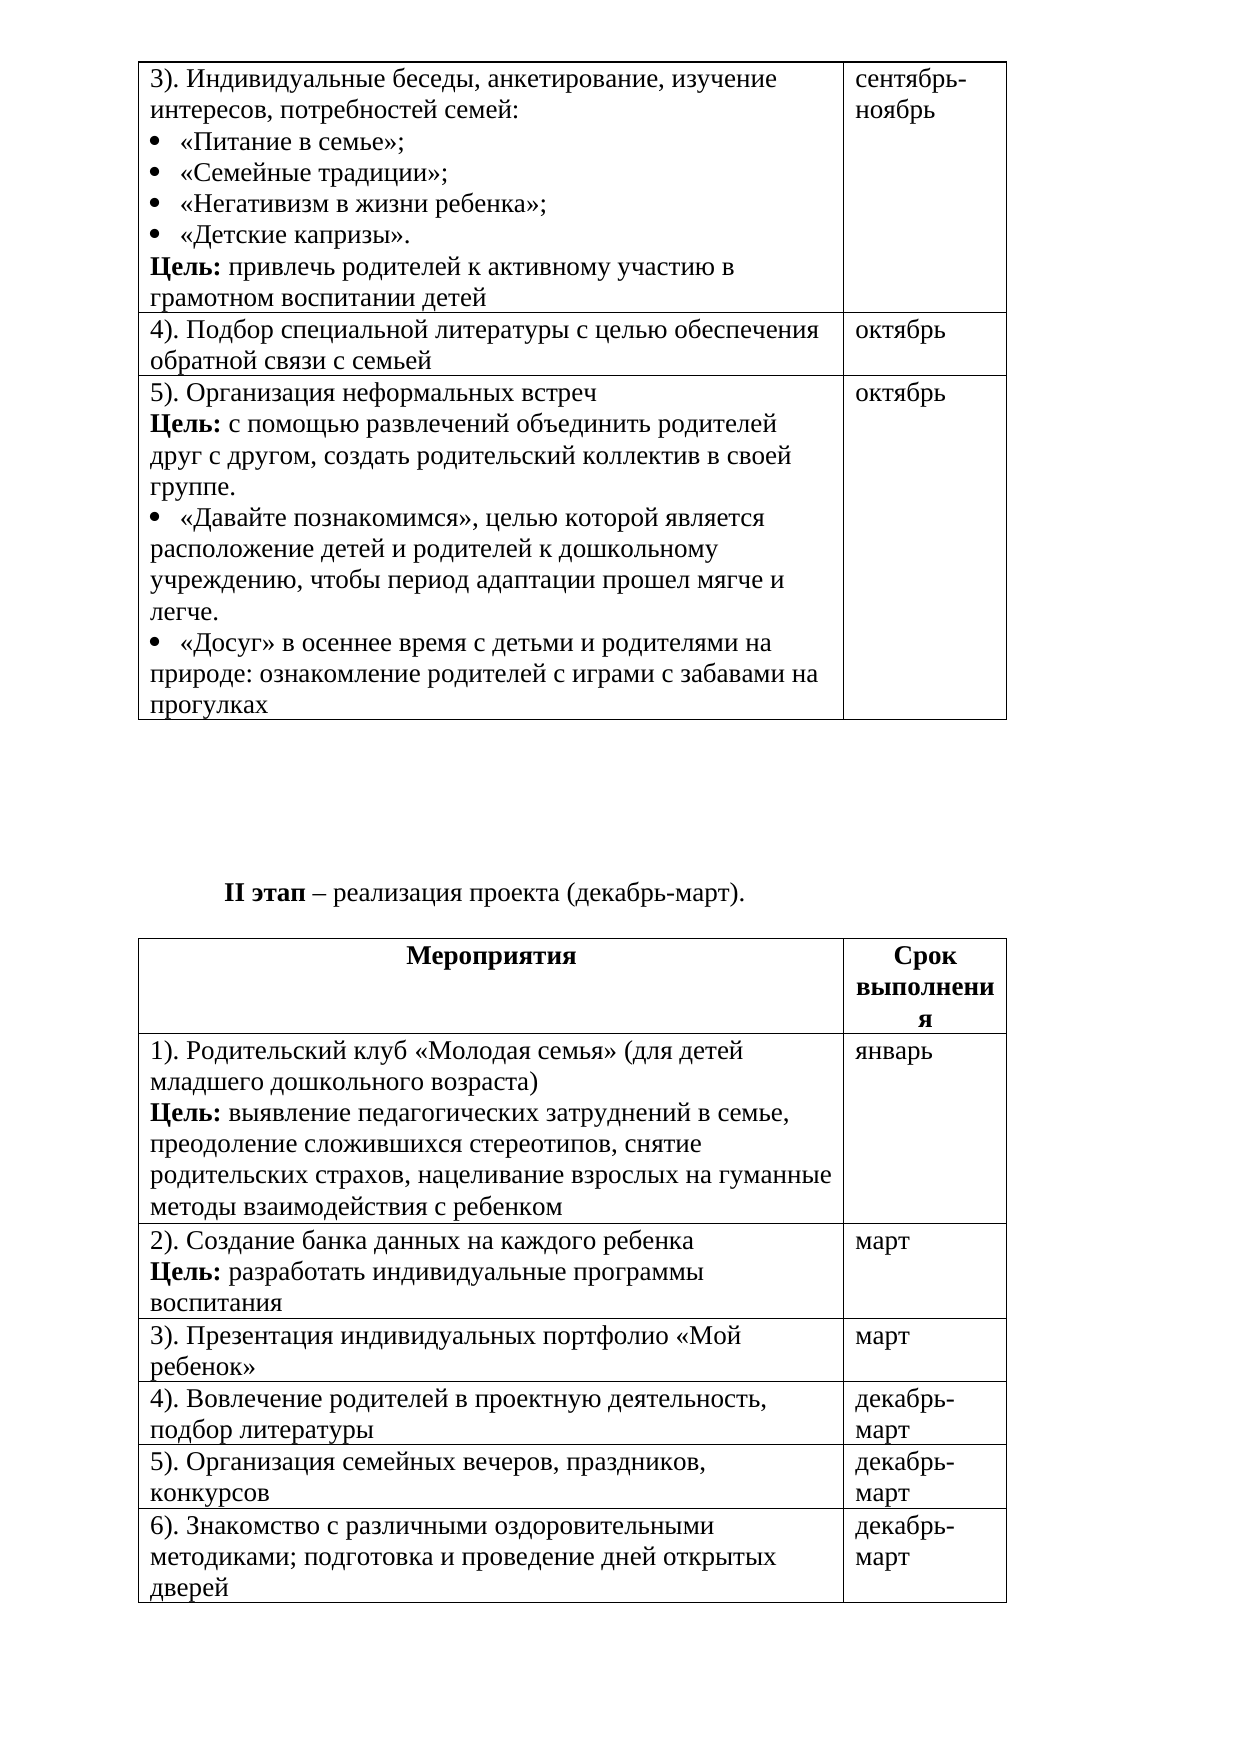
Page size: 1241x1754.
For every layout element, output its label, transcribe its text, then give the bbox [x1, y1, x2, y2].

table_cell 3). Презентация индивидуальных портфолио «Мой ребенок» [139, 1319, 843, 1381]
table_cell декабрь-март [844, 1382, 1006, 1444]
table_cell октябрь [844, 313, 1006, 375]
table_cell 1). Родительский клуб «Молодая семья» (для детей младшего дошкольного возраста) Цель: выявление педагогических затруднений в семье, преодоление сложившихся стереотипов, снятие родительских страхов, нацеливание взрослых на гуманные методы взаимодействия с ребенком [139, 1034, 843, 1223]
table_cell декабрь-март [844, 1509, 1006, 1602]
table_cell март [844, 1224, 1006, 1318]
table_cell октябрь [844, 376, 1006, 719]
table_cell 3). Индивидуальные беседы, анкетирование, изучение интересов, потребностей семей: «Питание в семье»; «Семейные традиции»; «Негативизм в жизни ребенка»; «Детские капризы». Цель: привлечь родителей к активному участию в грамотном воспитании детей [139, 63, 843, 312]
text II этап – реализация проекта (декабрь-март). [150, 876, 1090, 907]
table_cell 4). Вовлечение родителей в проектную деятельность, подбор литературы [139, 1382, 843, 1444]
table_header Мероприятия [139, 939, 843, 1033]
table_cell сентябрь-ноябрь [844, 63, 1006, 312]
table_cell 5). Организация семейных вечеров, праздников, конкурсов [139, 1445, 843, 1508]
table_cell 6). Знакомство с различными оздоровительными методиками; подготовка и проведение дней открытых дверей [139, 1509, 843, 1602]
table_cell январь [844, 1034, 1006, 1223]
table_cell март [844, 1319, 1006, 1381]
table_cell 4). Подбор специальной литературы с целью обеспечения обратной связи с семьей [139, 313, 843, 375]
table_cell 2). Создание банка данных на каждого ребенка Цель: разработать индивидуальные программы воспитания [139, 1224, 843, 1318]
table_header Срок выполнения [844, 939, 1006, 1033]
table_cell декабрь-март [844, 1445, 1006, 1508]
table_cell 5). Организация неформальных встреч Цель: с помощью развлечений объединить родителей друг с другом, создать родительский коллектив в своей группе. «Давайте познакомимся», целью которой является расположение детей и родителей к дошкольному учреждению, чтобы период адаптации прошел мягче и легче. «Досуг» в осеннее время с детьми и родителями на природе: ознакомление родителей с играми с забавами на прогулках [139, 376, 843, 719]
